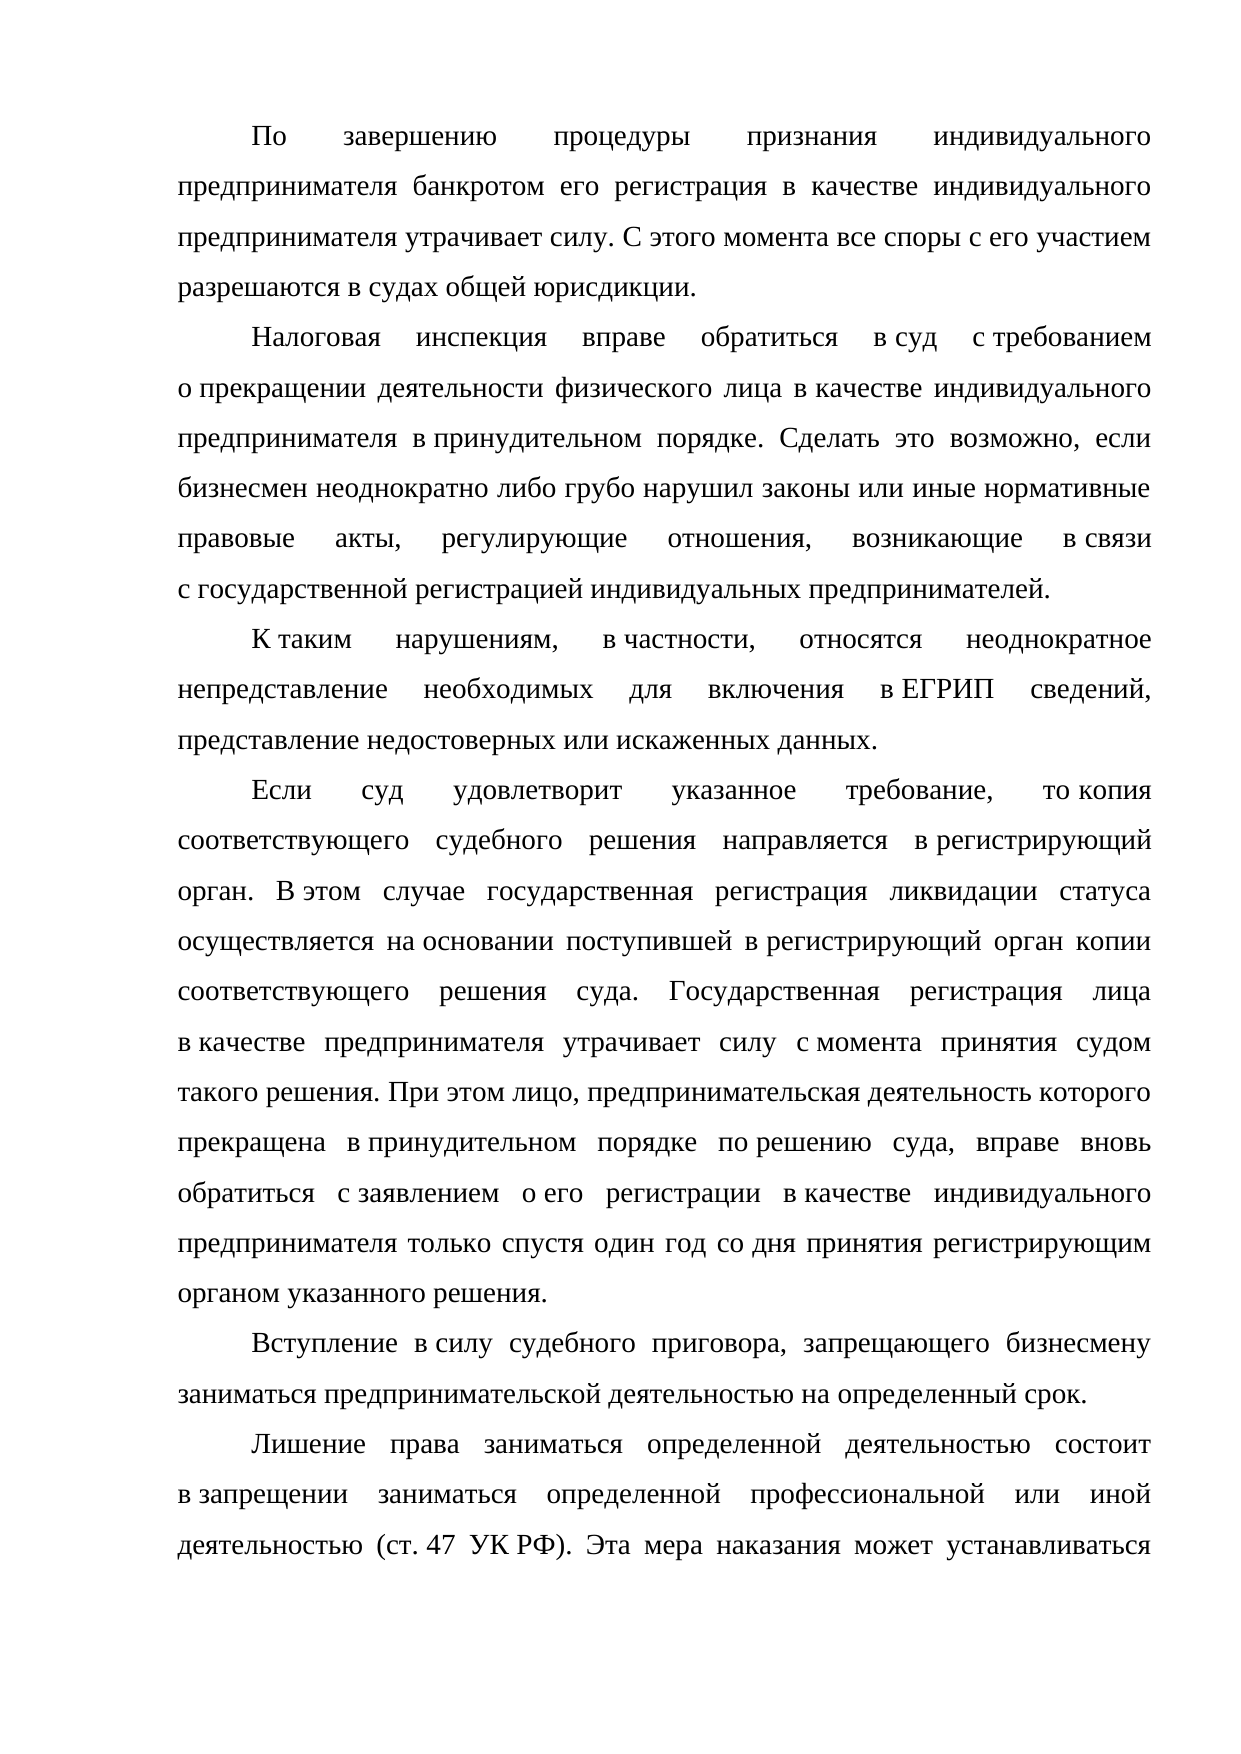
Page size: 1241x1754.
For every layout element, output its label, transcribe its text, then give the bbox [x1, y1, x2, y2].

text По завершению процедуры признания индивидуального предпринимателя банкротом его регистрация в качестве индивидуального предпринимателя утрачивает силу. С этого момента все споры с его участием разрешаются в судах общей юрисдикции. [177, 118, 1152, 303]
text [177, 1426, 1152, 1560]
text Если суд удовлетворит указанное требование, то копия соответствующего судебного решения направляется в регистрирующий орган. В этом случае государственная регистрация ликвидации статуса осуществляется на основании поступившей в регистрирующий орган копии соответствующего решения суда. Государственная регистрация лица в качестве предпринимателя утрачивает силу с момента принятия судом такого решения. При этом лицо, предпринимательская деятельность которого прекращена в принудительном порядке по решению суда, вправе вновь обратиться с заявлением о его регистрации в качестве индивидуального предпринимателя только спустя один год со дня принятия регистрирующим органом указанного решения. [177, 772, 1152, 1309]
text К таким нарушениям, в частности, относятся неоднократное непредставление необходимых для включения в ЕГРИП сведений, представление недостоверных или искаженных данных. [177, 621, 1152, 755]
text Вступление в силу судебного приговора, запрещающего бизнесмену заниматься предпринимательской деятельностью на определенный срок. [177, 1326, 1152, 1409]
text Налоговая инспекция вправе обратиться в суд с требованием о прекращении деятельности физического лица в качестве индивидуального предпринимателя в принудительном порядке. Сделать это возможно, если бизнесмен неоднократно либо грубо нарушил законы или иные нормативные правовые акты, регулирующие отношения, возникающие в связи с государственной регистрацией индивидуальных предпринимателей. [177, 319, 1152, 604]
